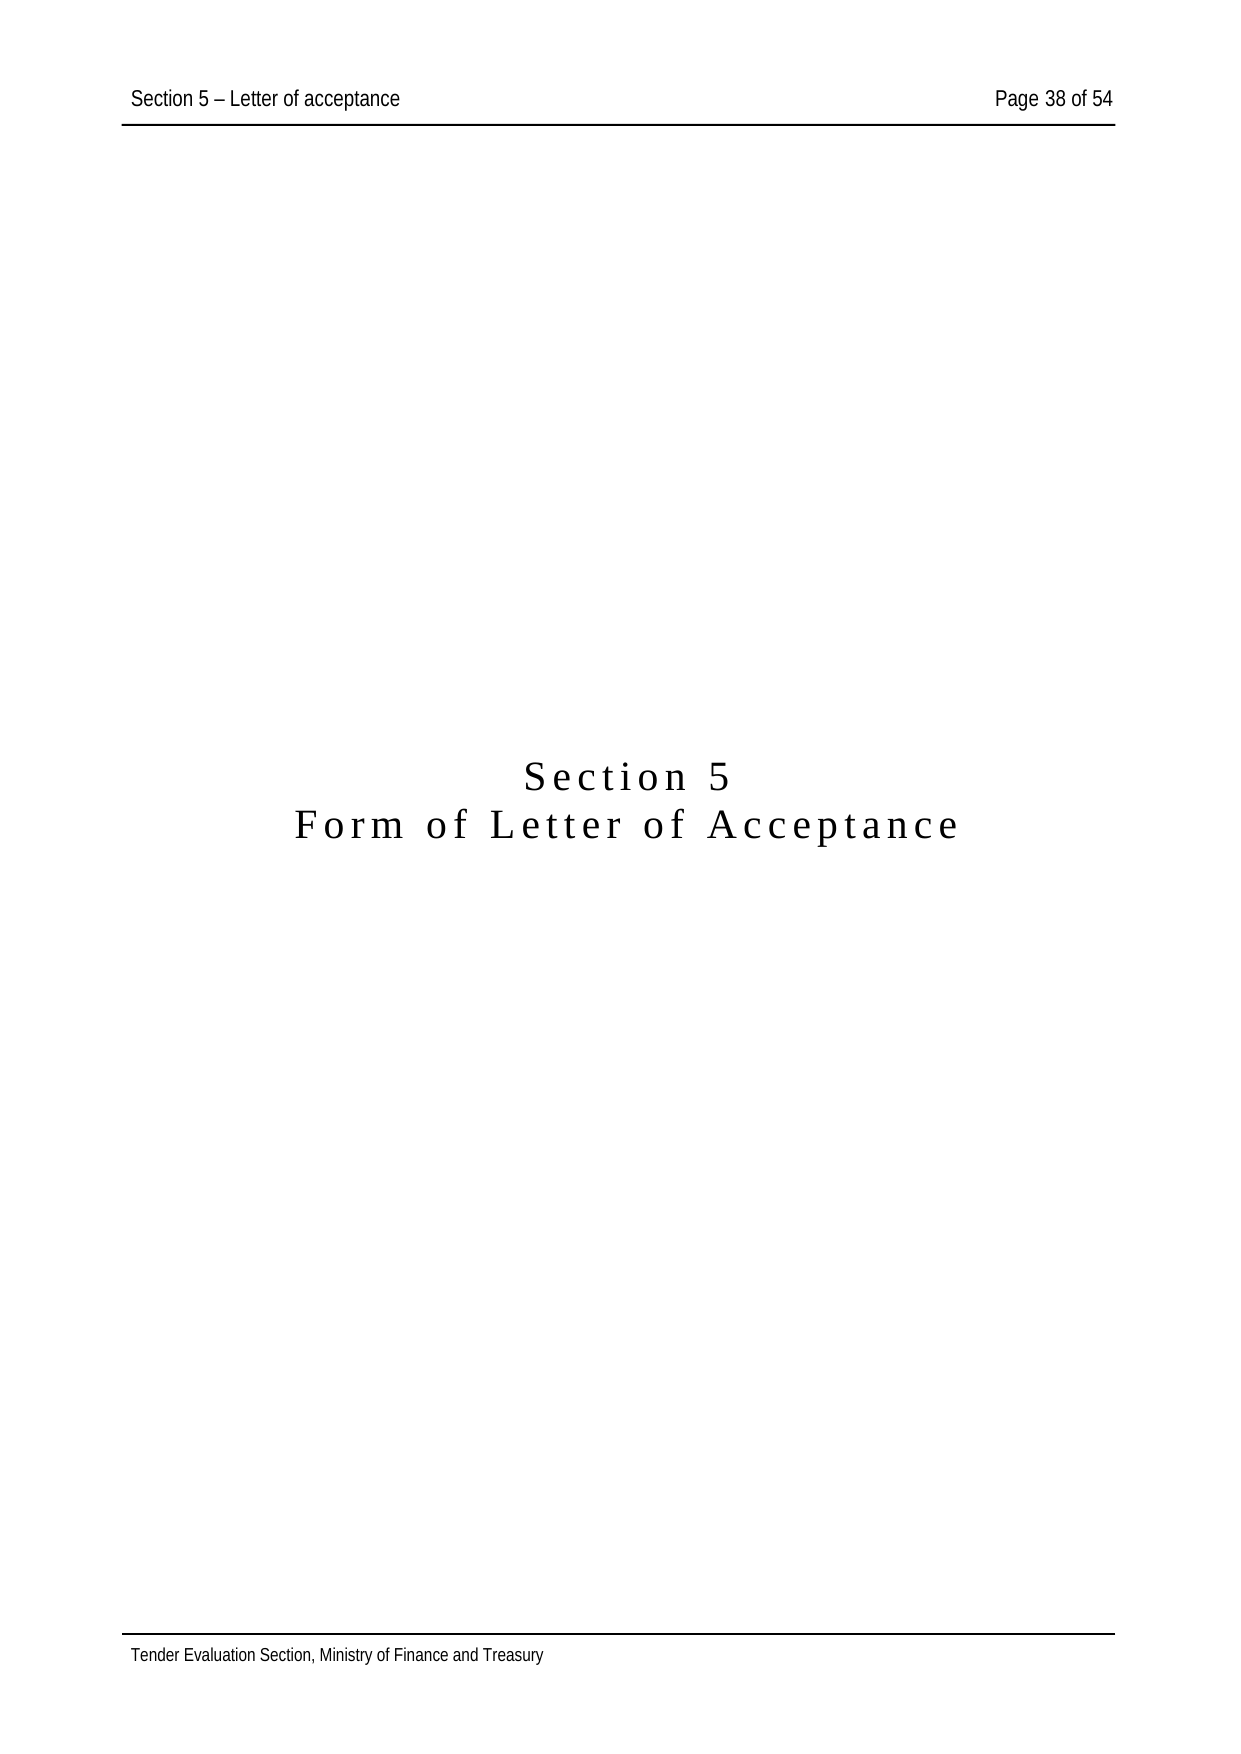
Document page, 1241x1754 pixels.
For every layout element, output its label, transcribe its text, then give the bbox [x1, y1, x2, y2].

text Section 5 [131, 752, 1122, 799]
text Form of Letter of Acceptance [131, 799, 1122, 847]
